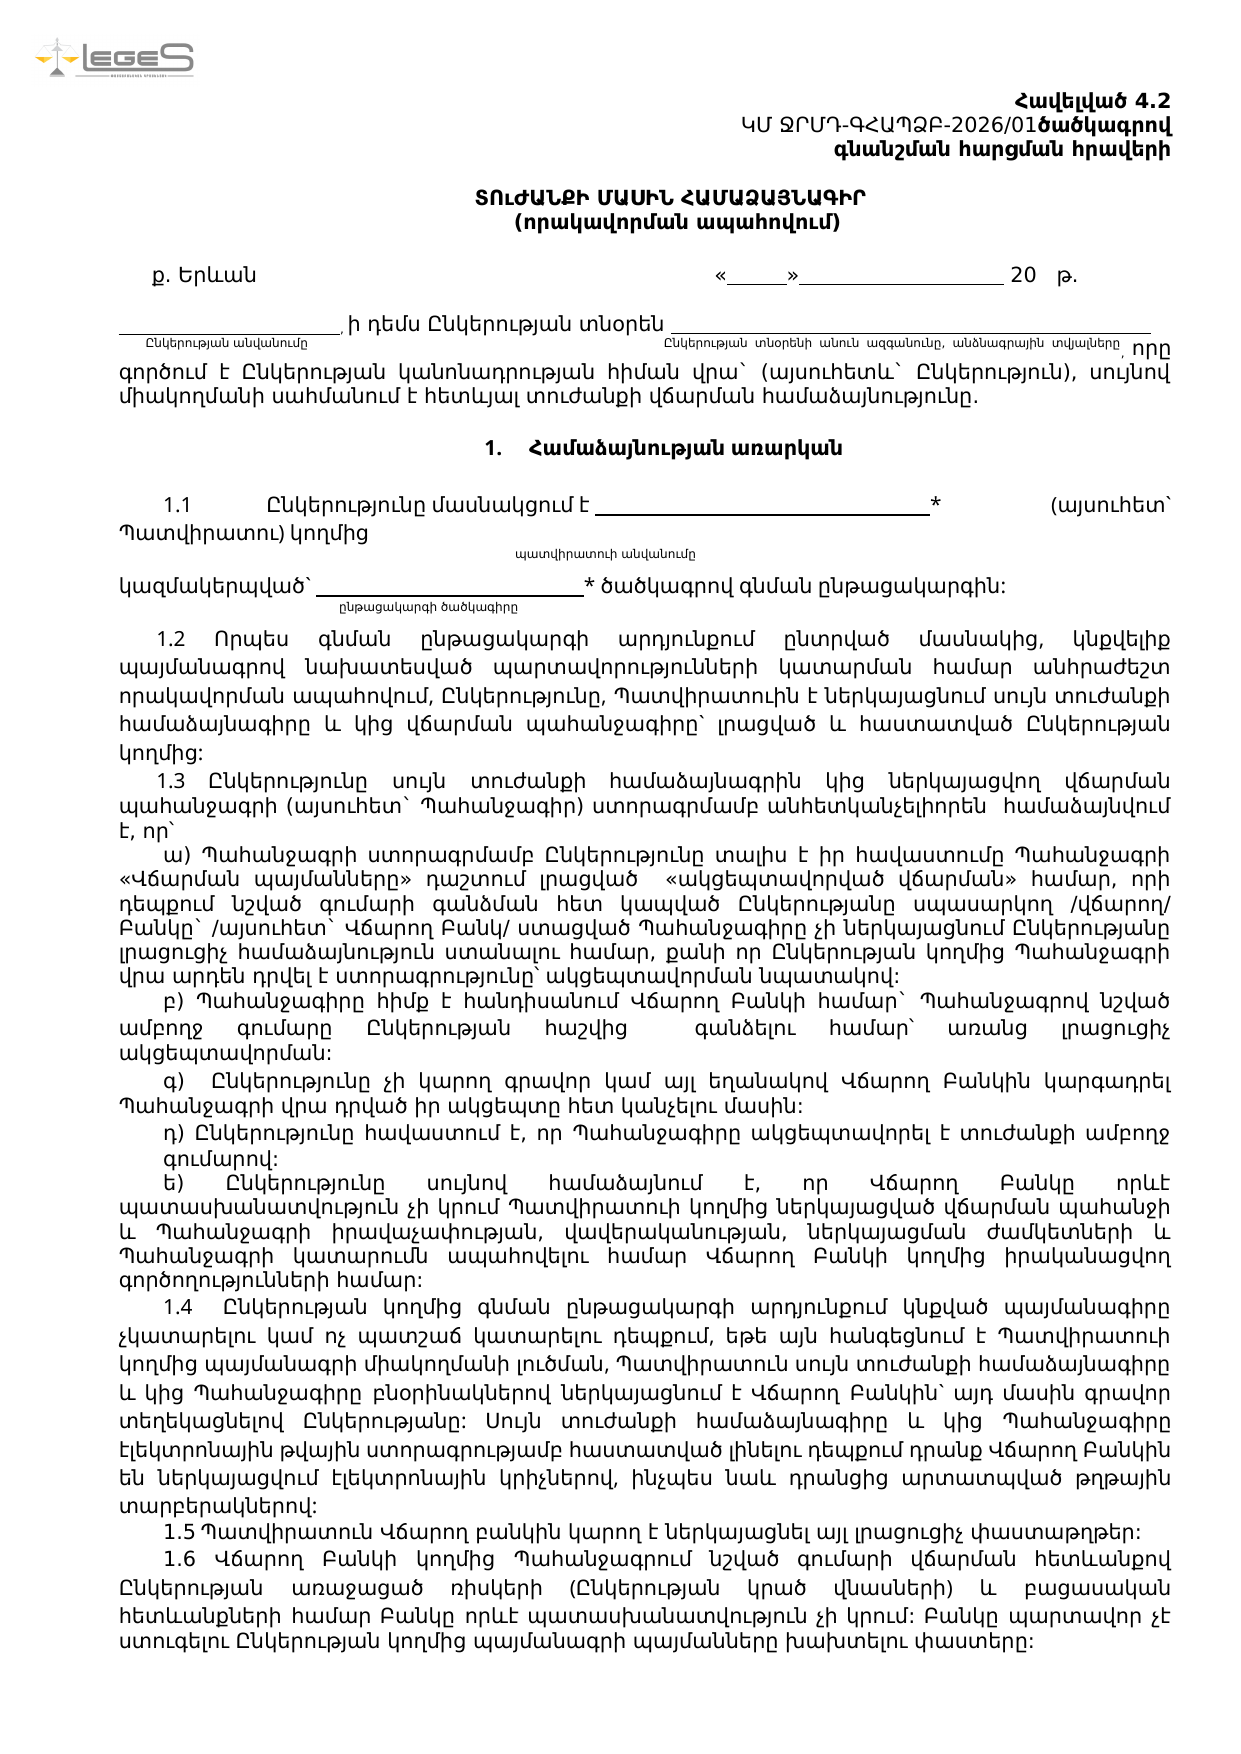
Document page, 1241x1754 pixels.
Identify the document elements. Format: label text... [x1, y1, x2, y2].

text 1.6 Վճարող Բանկի կողմից Պահանջագրում նշված գումարի վճարման հետևանքով Ընկերության առաջացած ռիսկերի (Ընկերության կրած վնասների) և բացասական հետևանքների համար Բանկը որևէ պատասխանատվություն չի կրում: Բանկը պարտավոր չէ ստուգելու Ընկերության կողմից պայմանագրի պայմանները խախտելու փաստերը: [118, 1544, 1171, 1654]
picture [31, 34, 200, 87]
list Համաձայնության առարկան [156, 433, 1171, 461]
list Ընկերությունը մասնակցում է * (այսուհետ` Պատվիրատու) կողմից [118, 490, 1171, 547]
text 1.4 Ընկերության կողմից գնման ընթացակարգի արդյունքում կնքված պայմանագիրը չկատարելու կամ ոչ պատշաճ կատարելու դեպքում, եթե այն հանգեցնում է Պատվիրատուի կողմից պայմանագրի միակողմանի լուծման, Պատվիրատուն սույն տուժանքի համաձայնագիրը և կից Պահանջագիրը բնօրինակներով ներկայացնում է Վճարող Բանկին` այդ մասին գրավոր տեղեկացնելով Ընկերությանը: Սույն տուժանքի համաձայնագիրը և կից Պահանջագիրը էլեկտրոնային թվային ստորագրությամբ հաստատված լինելու դեպքում դրանք Վճարող Բանկին են ներկայացվում էլեկտրոնային կրիչներով, ինչպես նաև դրանցից արտատպված թղթային տարբերակներով: [118, 1292, 1171, 1520]
text դ) Ընկերությունը հավաստում է, որ Պահանջագիրը ակցեպտավորել է տուժանքի ամբողջ գումարով: [163, 1118, 1171, 1171]
text ՏՈւԺԱՆՔԻ ՄԱՍԻՆ ՀԱՄԱՁԱՅՆԱԳԻՐ [118, 186, 1171, 210]
text ե) Ընկերությունը սույնով համաձայնում է, որ Վճարող Բանկը որևէ պատասխանատվություն չի կրում Պատվիրատուի կողմից ներկայացված վճարման պահանջի և Պահանջագրի իրավաչափության, վավերականության, ներկայացման ժամկետների և Պահանջագրի կատարումն ապահովելու համար Վճարող Բանկի կողմից իրականացվող գործողությունների համար: [118, 1171, 1171, 1292]
text ա) Պահանջագրի ստորագրմամբ Ընկերությունը տալիս է իր հավաստումը Պահանջագրի «Վճարման պայմանները» դաշտում լրացված «ակցեպտավորված վճարման» համար, որի դեպքում նշված գումարի գանձման հետ կապված Ընկերությանը սպասարկող /վճարող/ Բանկը` /այսուհետ` Վճարող Բանկ/ ստացված Պահանջագիրը չի ներկայացնում Ընկերությանը լրացուցիչ համաձայնություն ստանալու համար, քանի որ Ընկերության կողմից Պահանջագրի վրա արդեն դրվել է ստորագրությունը՝ ակցեպտավորման նպատակով: [118, 843, 1171, 989]
text պատվիրատուի անվանումը [163, 547, 1171, 571]
text , ի դեմս Ընկերության տնօրեն [118, 312, 1171, 336]
text ընթացակարգի ծածկագիրը [163, 600, 1171, 624]
list Պատվիրատուն Վճարող բանկին կարող է ներկայացնել այլ լրացուցիչ փաստաթղթեր: [163, 1520, 1171, 1544]
text ԿՄ ՋՐՄԴ-ԳՀԱՊՁԲ-2026/01ծածկագրով [118, 113, 1171, 137]
text բ) Պահանջագիրը հիմք է հանդիսանում Վճարող Բանկի համար` Պահանջագրով նշված ամբողջ գումարը Ընկերության հաշվից գանձելու համար՝ առանց լրացուցիչ ակցեպտավորման: [118, 989, 1171, 1066]
text Հավելված 4.2 [118, 89, 1171, 113]
text ք. Երևան « » 20 թ. [118, 263, 1171, 287]
text 1.2 Որպես գնման ընթացակարգի արդյունքում ընտրված մասնակից, կնքվելիք պայմանագրով նախատեսված պարտավորությունների կատարման համար անհրաժեշտ որակավորման ապահովում, Ընկերությունը, Պատվիրատուին է ներկայացնում սույն տուժանքի համաձայնագիրը և կից վճարման պահանջագիրը` լրացված և հաստատված Ընկերության կողմից: [118, 624, 1171, 766]
text կազմակերպված` * ծածկագրով գնման ընթացակարգին: [118, 571, 1171, 600]
text Ընկերության անվանումը Ընկերության տնօրենի անուն ազգանունը, անձնագրային տվյալները, որը գործում է Ընկերության կանոնադրության հիման վրա` (այսուհետև` Ընկերություն), սույնով միակողմանի սահմանում է հետևյալ տուժանքի վճարման համաձայնությունը. [118, 336, 1171, 409]
text (որակավորման ապահովում) [118, 210, 1171, 234]
text 1.3 Ընկերությունը սույն տուժանքի համաձայնագրին կից ներկայացվող վճարման պահանջագրի (այսուհետ` Պահանջագիր) ստորագրմամբ անհետկանչելիորեն համաձայնվում է, որ՝ [118, 766, 1171, 843]
text գ) Ընկերությունը չի կարող գրավոր կամ այլ եղանակով Վճարող Բանկին կարգադրել Պահանջագրի վրա դրված իր ակցեպտը հետ կանչելու մասին: [118, 1066, 1171, 1118]
text գնանշման հարցման հրավերի [118, 137, 1171, 161]
